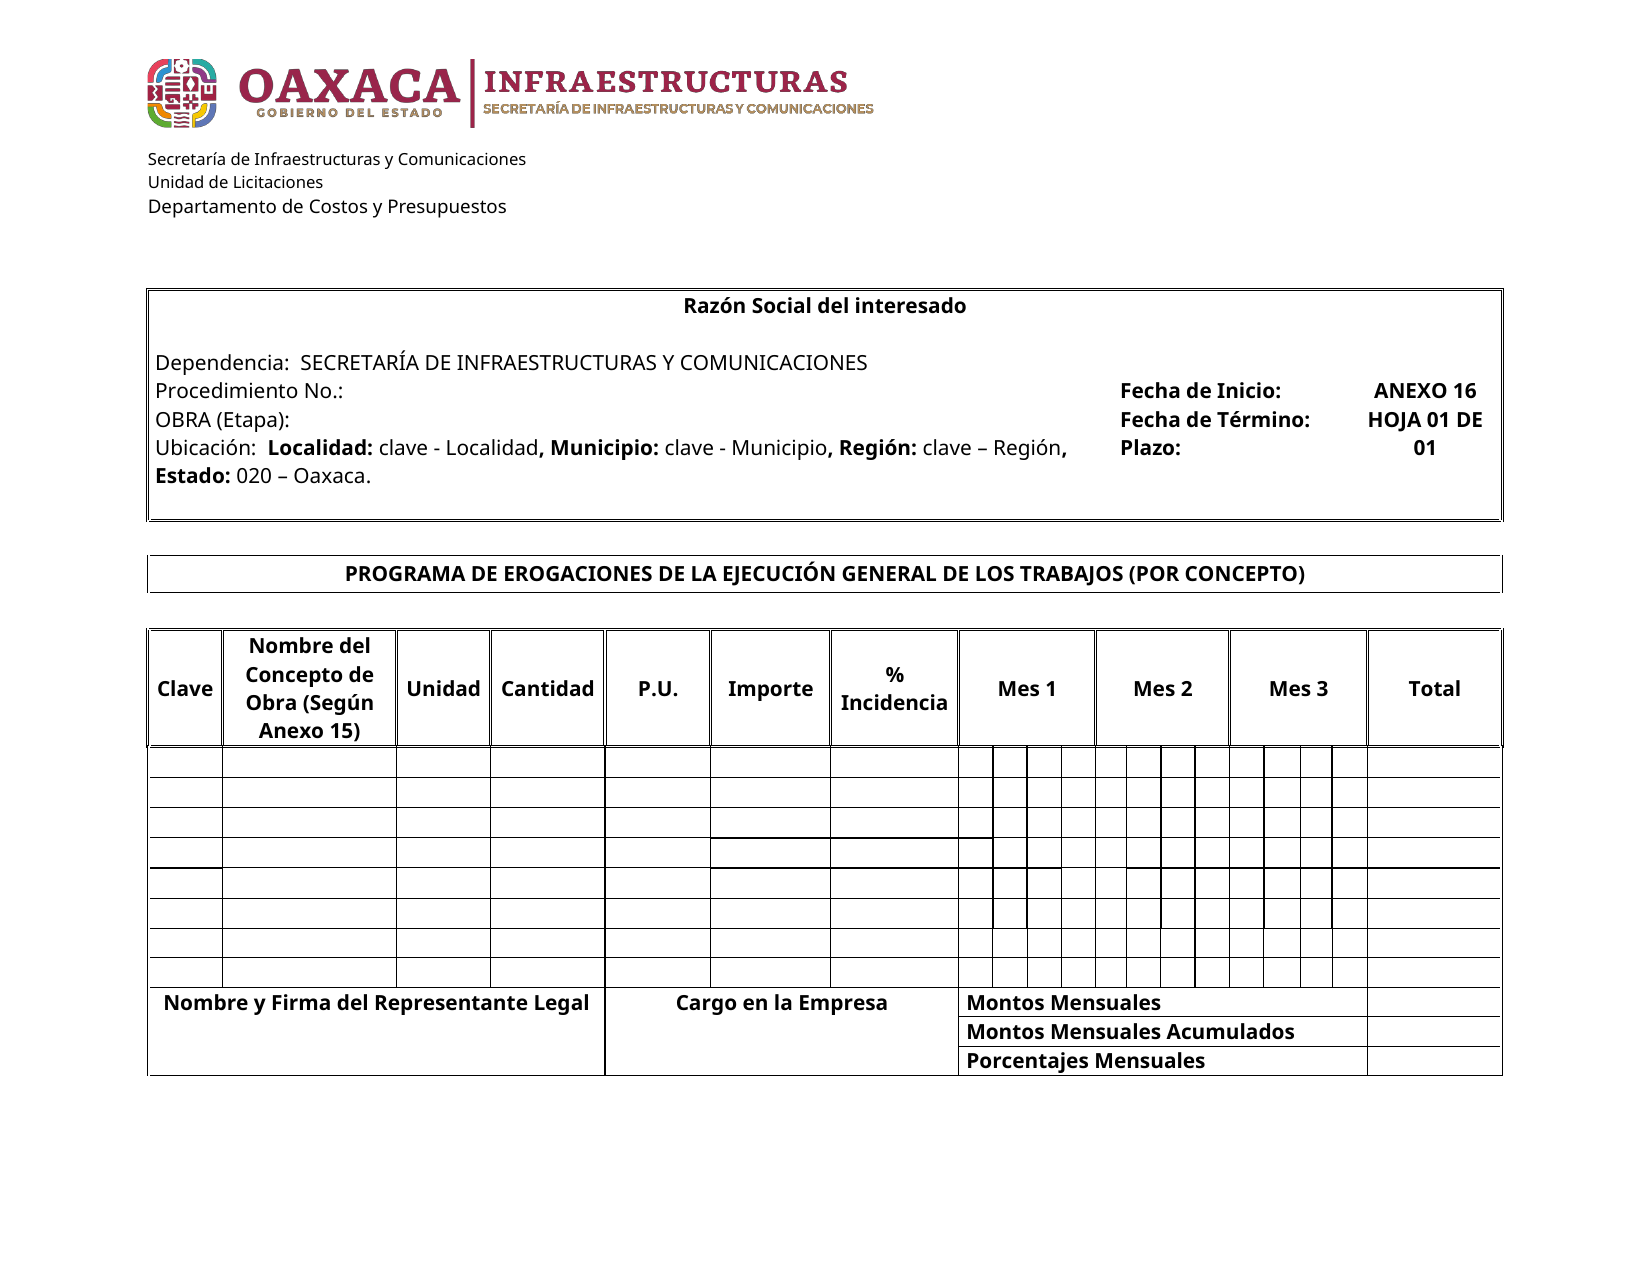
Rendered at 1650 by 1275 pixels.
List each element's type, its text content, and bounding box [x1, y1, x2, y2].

table_cell [1368, 807, 1502, 837]
table_cell [1230, 899, 1263, 928]
table_cell [1028, 869, 1061, 898]
table_cell [491, 838, 604, 867]
table_cell % Incidencia [832, 631, 957, 745]
table_cell [831, 869, 958, 898]
table_cell [711, 899, 830, 928]
table_cell [1162, 869, 1194, 898]
table_cell [1127, 899, 1160, 928]
table_cell [1301, 778, 1331, 807]
table_cell [1162, 778, 1194, 807]
table_cell [831, 748, 958, 777]
table_cell [1368, 898, 1502, 928]
table_cell [1127, 748, 1160, 777]
table_cell [491, 958, 604, 987]
table_cell [148, 837, 222, 867]
table_cell [1368, 837, 1502, 867]
table_cell [1333, 808, 1367, 837]
table_cell [397, 929, 490, 957]
table_cell [491, 868, 604, 898]
table_cell [1368, 867, 1502, 898]
table_cell [1265, 778, 1300, 807]
table_cell [1062, 958, 1095, 987]
table_cell [711, 778, 830, 807]
table_cell [1028, 929, 1061, 957]
table_cell [994, 748, 1026, 777]
table_cell Mes 2 [1097, 631, 1228, 745]
table_cell [1368, 1046, 1502, 1075]
table_cell [1096, 929, 1126, 957]
table_cell [397, 748, 490, 777]
table_cell [711, 748, 830, 777]
table_cell Montos Mensuales [959, 988, 1367, 1016]
table_cell [1161, 929, 1194, 957]
table_cell [606, 899, 710, 928]
table_cell [959, 958, 992, 987]
table_cell [1127, 778, 1160, 807]
table_cell [606, 748, 710, 777]
table_cell [994, 869, 1026, 898]
table_cell [491, 748, 604, 777]
table_cell [223, 838, 396, 867]
table_cell [959, 748, 992, 777]
table_cell Mes 1 [960, 631, 1094, 745]
table_cell [606, 868, 710, 898]
table_cell [1196, 869, 1229, 898]
table_cell [397, 868, 490, 898]
table_cell [1196, 899, 1229, 928]
table_cell Total [1367, 628, 1502, 745]
table_cell [1301, 958, 1332, 987]
table_cell [1096, 958, 1126, 987]
table_cell [1196, 838, 1229, 867]
table_cell [1162, 748, 1194, 777]
table_cell [1096, 778, 1126, 807]
table_cell [1196, 929, 1229, 957]
table_cell Nombre del Concepto de Obra (Según Anexo 15) [224, 631, 395, 745]
table_cell Importe [712, 631, 829, 745]
table_cell [491, 808, 604, 837]
table_cell [1230, 869, 1263, 898]
table_cell [1265, 808, 1300, 837]
table_cell [1062, 748, 1095, 777]
table_cell [1096, 838, 1126, 867]
table_cell [1230, 748, 1263, 777]
table_cell Montos Mensuales Acumulados [959, 1017, 1367, 1046]
table_cell [1127, 808, 1160, 837]
table_cell [1368, 1016, 1502, 1046]
table_cell Unidad [398, 631, 489, 745]
table_cell [1028, 958, 1061, 987]
table_cell [1062, 899, 1095, 928]
table_cell [1368, 957, 1502, 987]
table_cell [1096, 899, 1126, 928]
table_cell [491, 899, 604, 928]
table_cell Cantidad [492, 631, 603, 745]
table_cell [1196, 778, 1229, 807]
table_cell [1333, 899, 1367, 928]
table_cell [1333, 748, 1367, 777]
table_cell [223, 899, 396, 928]
table_cell [711, 958, 830, 987]
table_cell [223, 778, 396, 807]
table_cell [1333, 869, 1367, 898]
table_cell [994, 838, 1026, 867]
table_cell [1127, 838, 1160, 867]
table_cell [148, 957, 222, 987]
table_cell [831, 958, 958, 987]
table_cell [711, 808, 830, 837]
table_cell [1062, 868, 1095, 898]
table_cell [1333, 958, 1367, 987]
table_cell [1161, 958, 1194, 987]
table_cell [993, 958, 1027, 987]
table_cell [711, 929, 830, 957]
table_cell PROGRAMA DE EROGACIONES DE LA EJECUCIÓN GENERAL DE LOS TRABAJOS (POR CONCEPTO) [148, 555, 1502, 592]
table_cell [1028, 899, 1061, 928]
table_cell [1062, 838, 1095, 867]
table_cell [606, 838, 710, 867]
table_cell [223, 748, 396, 777]
table_cell [606, 808, 710, 837]
table_cell [1265, 899, 1300, 928]
table_cell [148, 898, 222, 928]
table_cell [491, 929, 604, 957]
table_cell [397, 778, 490, 807]
table_cell [1301, 748, 1331, 777]
table_cell [148, 777, 222, 807]
table_cell [1368, 987, 1502, 1016]
table_cell [397, 838, 490, 867]
table_cell [1096, 748, 1126, 777]
table_cell [1196, 748, 1229, 777]
table_cell Mes 3 [1231, 631, 1366, 745]
table_cell [831, 899, 958, 928]
table_cell [606, 778, 710, 807]
table_cell [1196, 808, 1229, 837]
table_cell [1265, 748, 1300, 777]
picture [147, 59, 898, 130]
table_cell [959, 899, 992, 928]
table_cell [148, 592, 1502, 628]
table_cell [1230, 838, 1263, 867]
table_cell [1265, 869, 1300, 898]
table_cell [397, 808, 490, 837]
table_cell [1162, 808, 1194, 837]
table_cell [711, 869, 830, 898]
table_cell Cargo en la Empresa [606, 988, 958, 1075]
table_cell [959, 778, 992, 807]
table_cell [1368, 777, 1502, 807]
table_cell [148, 928, 222, 957]
table_cell [1230, 929, 1263, 957]
table_cell [1062, 929, 1095, 957]
table_cell [831, 839, 958, 867]
table_cell [1127, 869, 1160, 898]
table_cell [1333, 929, 1367, 957]
table_cell [831, 778, 958, 807]
table_cell [1162, 899, 1194, 928]
table_cell [606, 929, 710, 957]
table_cell Nombre y Firma del Representante Legal [148, 987, 604, 1075]
table_cell [1196, 958, 1229, 987]
table_cell [1230, 808, 1263, 837]
table_cell [1265, 838, 1300, 867]
table_cell [993, 929, 1027, 957]
table_cell [1368, 928, 1502, 957]
table_header Razón Social del interesado [149, 291, 1501, 319]
table_cell [1127, 929, 1160, 957]
table_cell [148, 745, 222, 777]
table_cell [959, 929, 992, 957]
table_cell [994, 899, 1026, 928]
table_cell [223, 958, 396, 987]
table_cell [1062, 778, 1095, 807]
table_cell [959, 808, 992, 837]
table_cell [1333, 838, 1367, 867]
table_cell [1028, 838, 1061, 867]
table_cell [994, 778, 1026, 807]
table_cell [397, 958, 490, 987]
table_cell Dependencia: SECRETARÍA DE INFRAESTRUCTURAS Y COMUNICACIONES Procedimiento No.: OBRA (Etapa): Ubicación: Localidad: clave - Localidad, Municipio: clave - Municipio, Región: clave – Región, Estado: 020 – Oaxaca. [149, 319, 1113, 518]
table_cell ANEXO 16 HOJA 01 DE 01 [1348, 319, 1501, 518]
table_cell [397, 899, 490, 928]
table_cell [1096, 808, 1126, 837]
table_cell [1230, 778, 1263, 807]
table_cell [831, 929, 958, 957]
table_cell [1264, 929, 1300, 957]
table_cell [1301, 929, 1332, 957]
table_cell P.U. [607, 631, 709, 745]
table_cell [1301, 869, 1331, 898]
table_cell [606, 958, 710, 987]
table_cell [1333, 778, 1367, 807]
table_cell [959, 839, 992, 867]
table_cell [148, 867, 222, 898]
table_cell [223, 929, 396, 957]
table_cell [994, 808, 1026, 837]
table_cell [1127, 958, 1160, 987]
table_cell [1028, 748, 1061, 777]
table_cell [1301, 838, 1331, 867]
table_cell [1096, 868, 1126, 898]
table_cell [1301, 808, 1331, 837]
table_cell [1368, 745, 1502, 777]
table_cell Fecha de Inicio: Fecha de Término: Plazo: [1113, 319, 1348, 518]
table_cell [1062, 808, 1095, 837]
table_cell Porcentajes Mensuales [959, 1047, 1367, 1075]
table_cell [1028, 778, 1061, 807]
table_cell [1028, 808, 1061, 837]
table_cell [223, 808, 396, 837]
table_cell [1230, 958, 1263, 987]
table_cell Clave [148, 628, 222, 745]
table_cell [831, 808, 958, 837]
table_cell [959, 869, 992, 898]
table_cell [1162, 838, 1194, 867]
table_cell [491, 778, 604, 807]
table_cell [1301, 899, 1331, 928]
table_cell [148, 807, 222, 837]
table_cell [711, 839, 830, 867]
table_cell [223, 868, 396, 898]
table_cell [1264, 958, 1300, 987]
table_cell [148, 519, 1502, 555]
